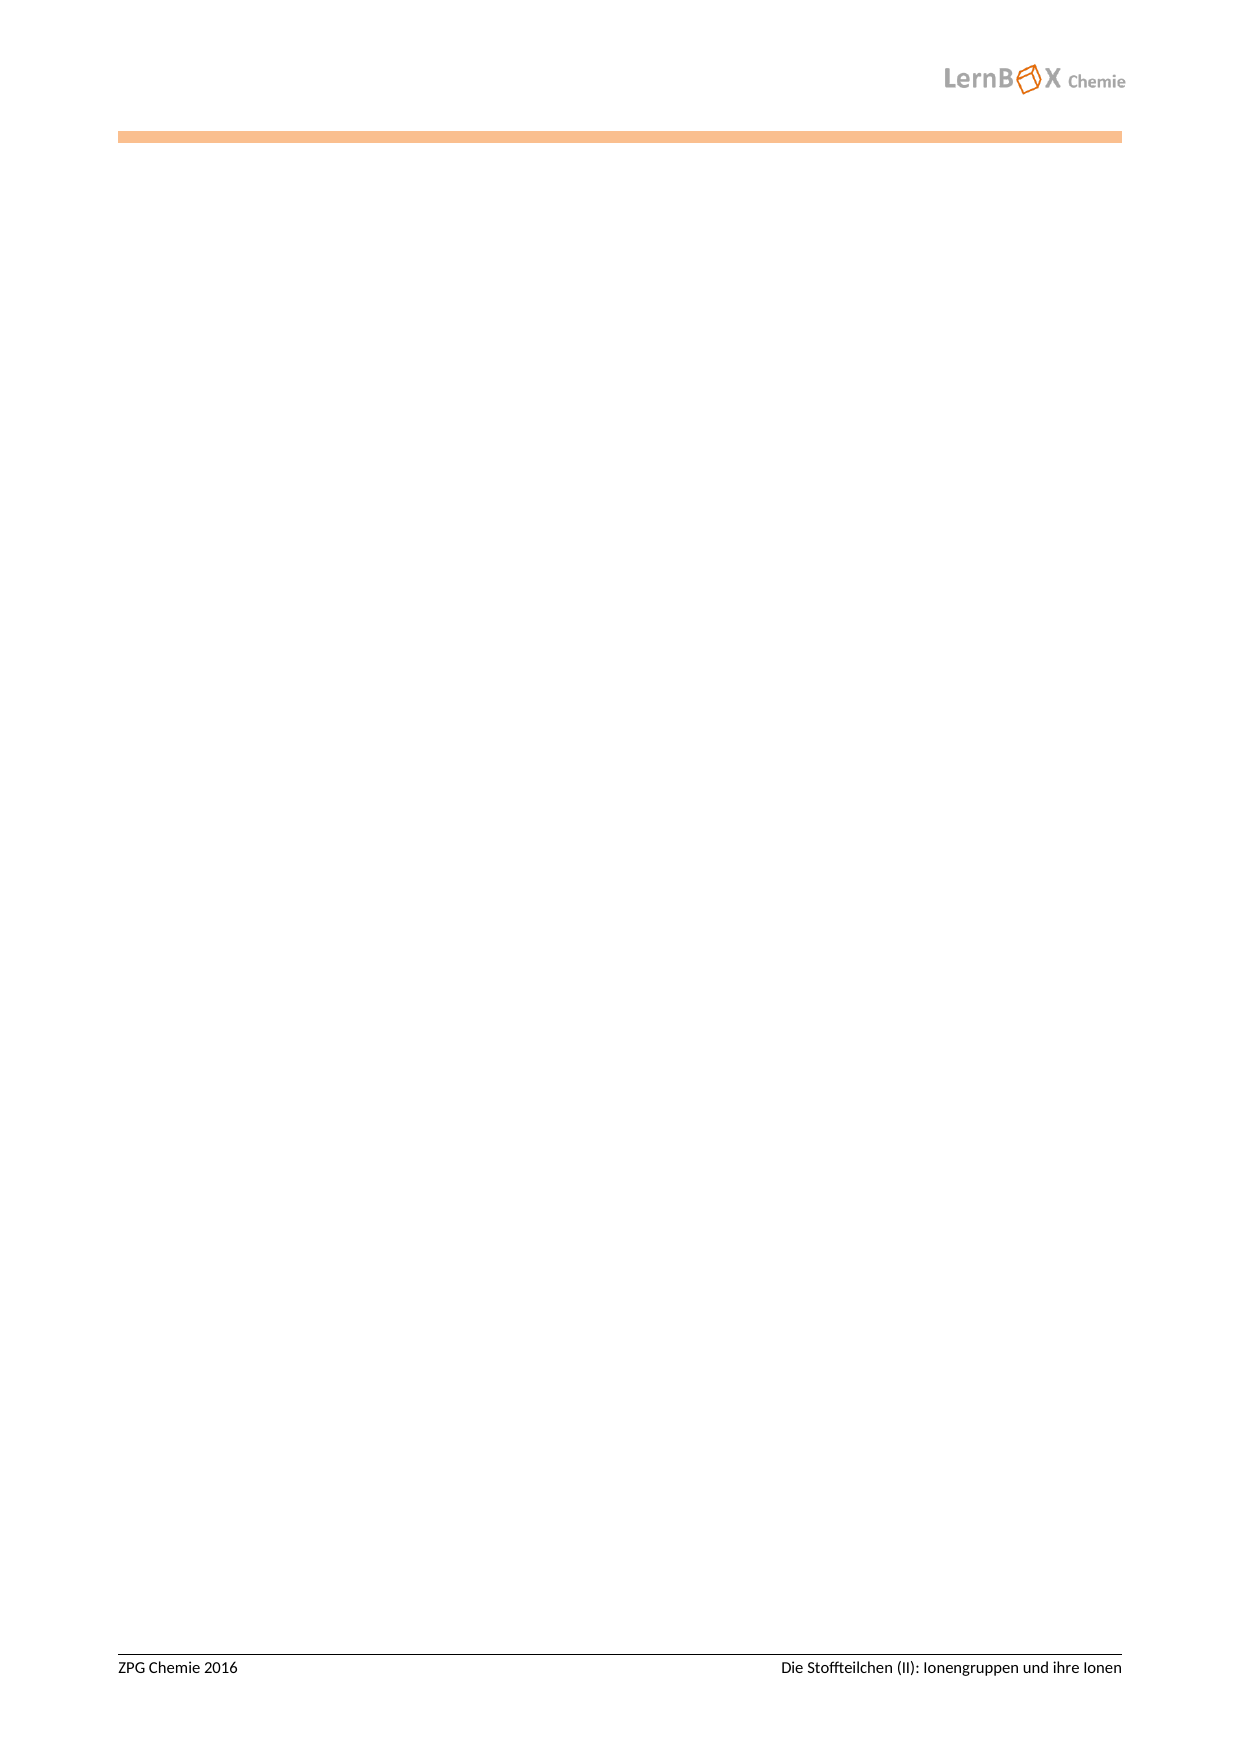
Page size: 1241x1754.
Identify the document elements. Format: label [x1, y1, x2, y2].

picture [942, 60, 1130, 97]
